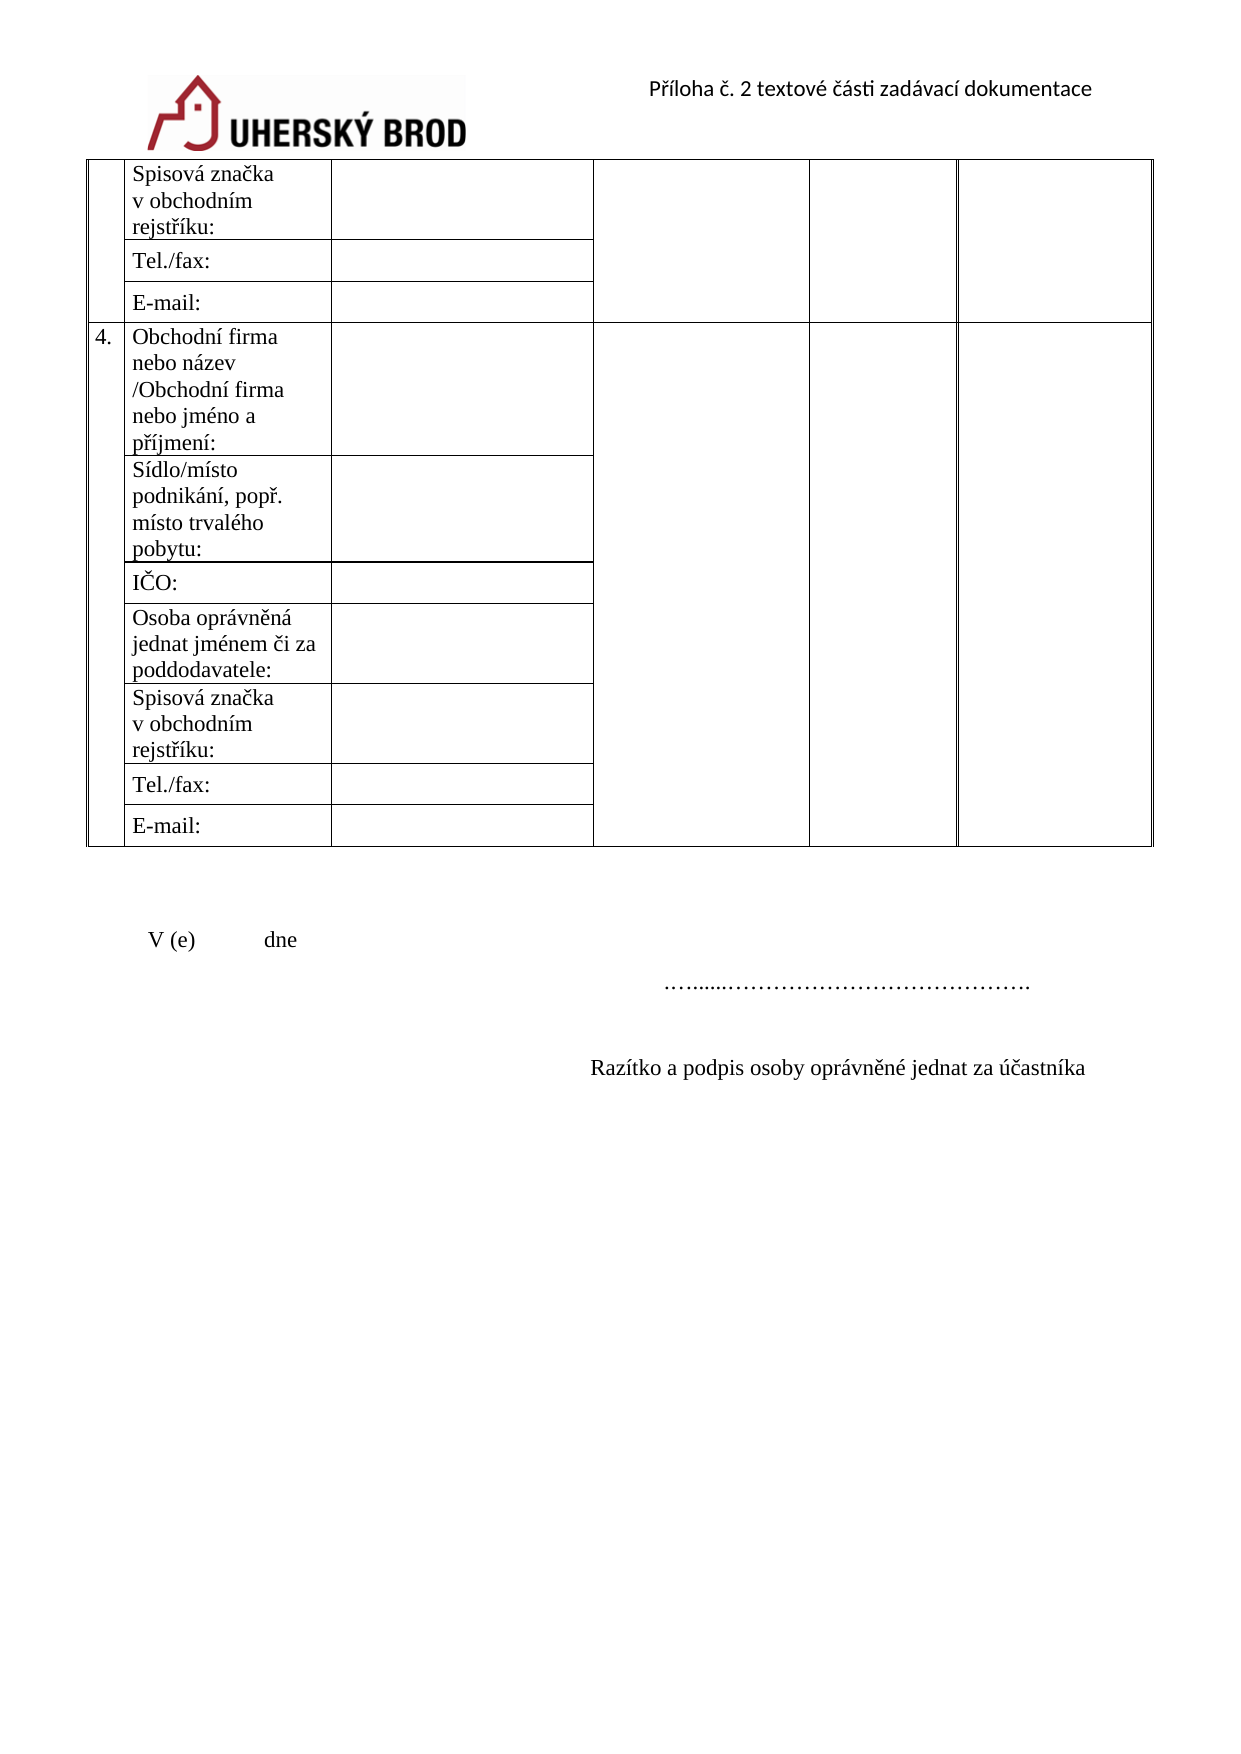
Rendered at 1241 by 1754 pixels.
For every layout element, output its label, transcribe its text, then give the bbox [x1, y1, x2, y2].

table_cell [332, 456, 593, 561]
table_cell [810, 323, 956, 846]
table_cell Tel./fax: [125, 240, 331, 281]
table_cell 4. [89, 323, 124, 846]
table_cell [332, 282, 593, 322]
table_cell Obchodní firma nebo název /Obchodní firma nebo jméno a příjmení: [125, 323, 331, 455]
table_cell [332, 240, 593, 281]
table_cell [332, 805, 593, 846]
table_cell [332, 160, 593, 239]
table_cell [332, 764, 593, 804]
text Razítko a podpis osoby oprávněné jednat za účastníka [148, 1054, 1093, 1080]
text V (e) dne [148, 926, 1093, 952]
table_cell E-mail: [125, 282, 331, 322]
table_cell [332, 323, 593, 455]
table_cell [959, 323, 1151, 846]
table_cell Spisová značka v obchodním rejstříku: [125, 684, 331, 763]
table_cell Spisová značka v obchodním rejstříku: [125, 160, 331, 239]
table_cell [332, 563, 593, 603]
table_cell E-mail: [125, 805, 331, 846]
table_cell [332, 684, 593, 763]
table_cell [332, 604, 593, 683]
table_cell IČO: [125, 563, 331, 603]
picture [147, 75, 466, 151]
table_cell [594, 323, 809, 846]
table_cell Osoba oprávněná jednat jménem či za poddodavatele: [125, 604, 331, 683]
text .…......…………………………………. [148, 968, 1093, 995]
table_cell Tel./fax: [125, 764, 331, 804]
table_cell Sídlo/místo podnikání, popř. místo trvalého pobytu: [125, 456, 331, 561]
